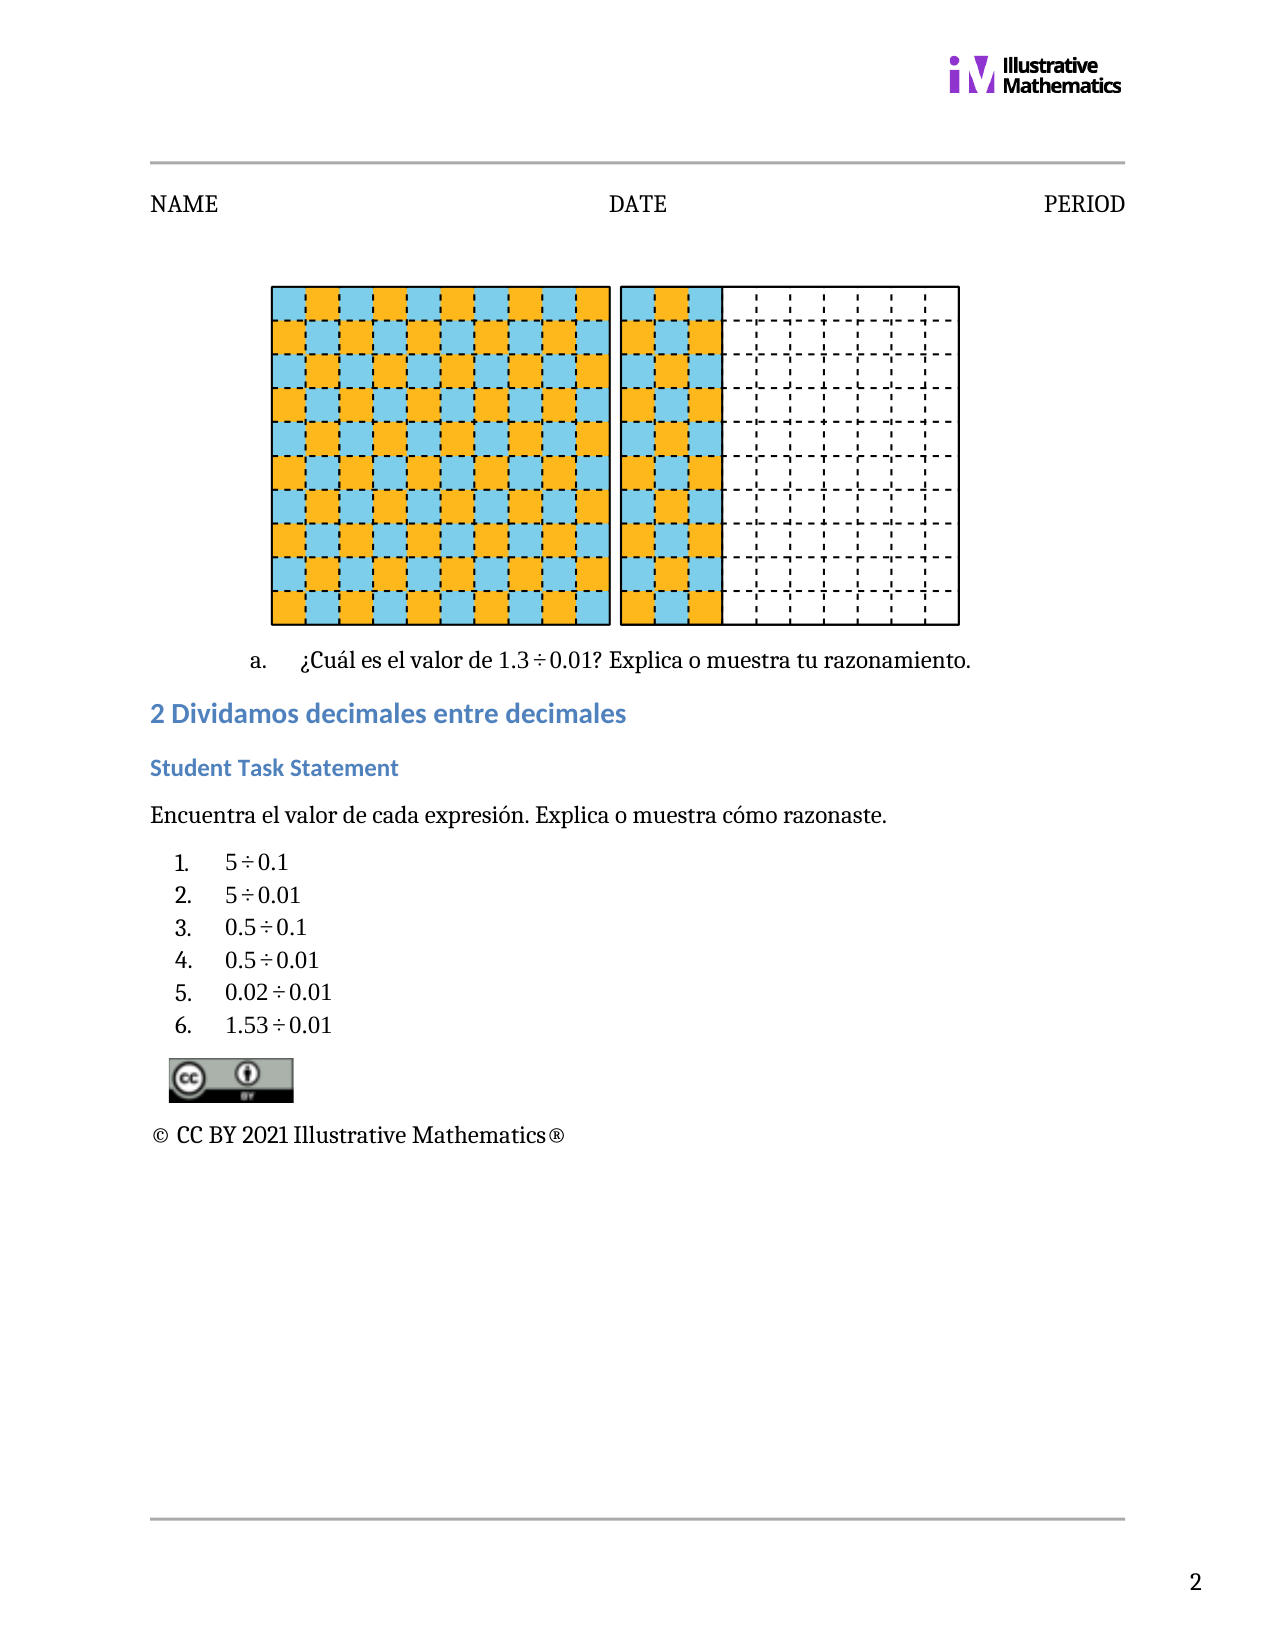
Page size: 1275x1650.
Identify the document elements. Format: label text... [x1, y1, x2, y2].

picture [168, 1058, 294, 1103]
picture [243, 247, 975, 636]
list ¿Cuál es el valor de ? Explica o muestra tu razonamiento. [250, 646, 1125, 674]
text © CC BY 2021 Illustrative Mathematics® [150, 1121, 1125, 1150]
text Encuentra el valor de cada expresión. Explica o muestra cómo razonaste. [150, 801, 1125, 830]
subtitle 2 Dividamos decimales entre decimales [150, 695, 1125, 731]
picture [949, 55, 1121, 93]
subtitle Student Task Statement [150, 752, 1125, 782]
